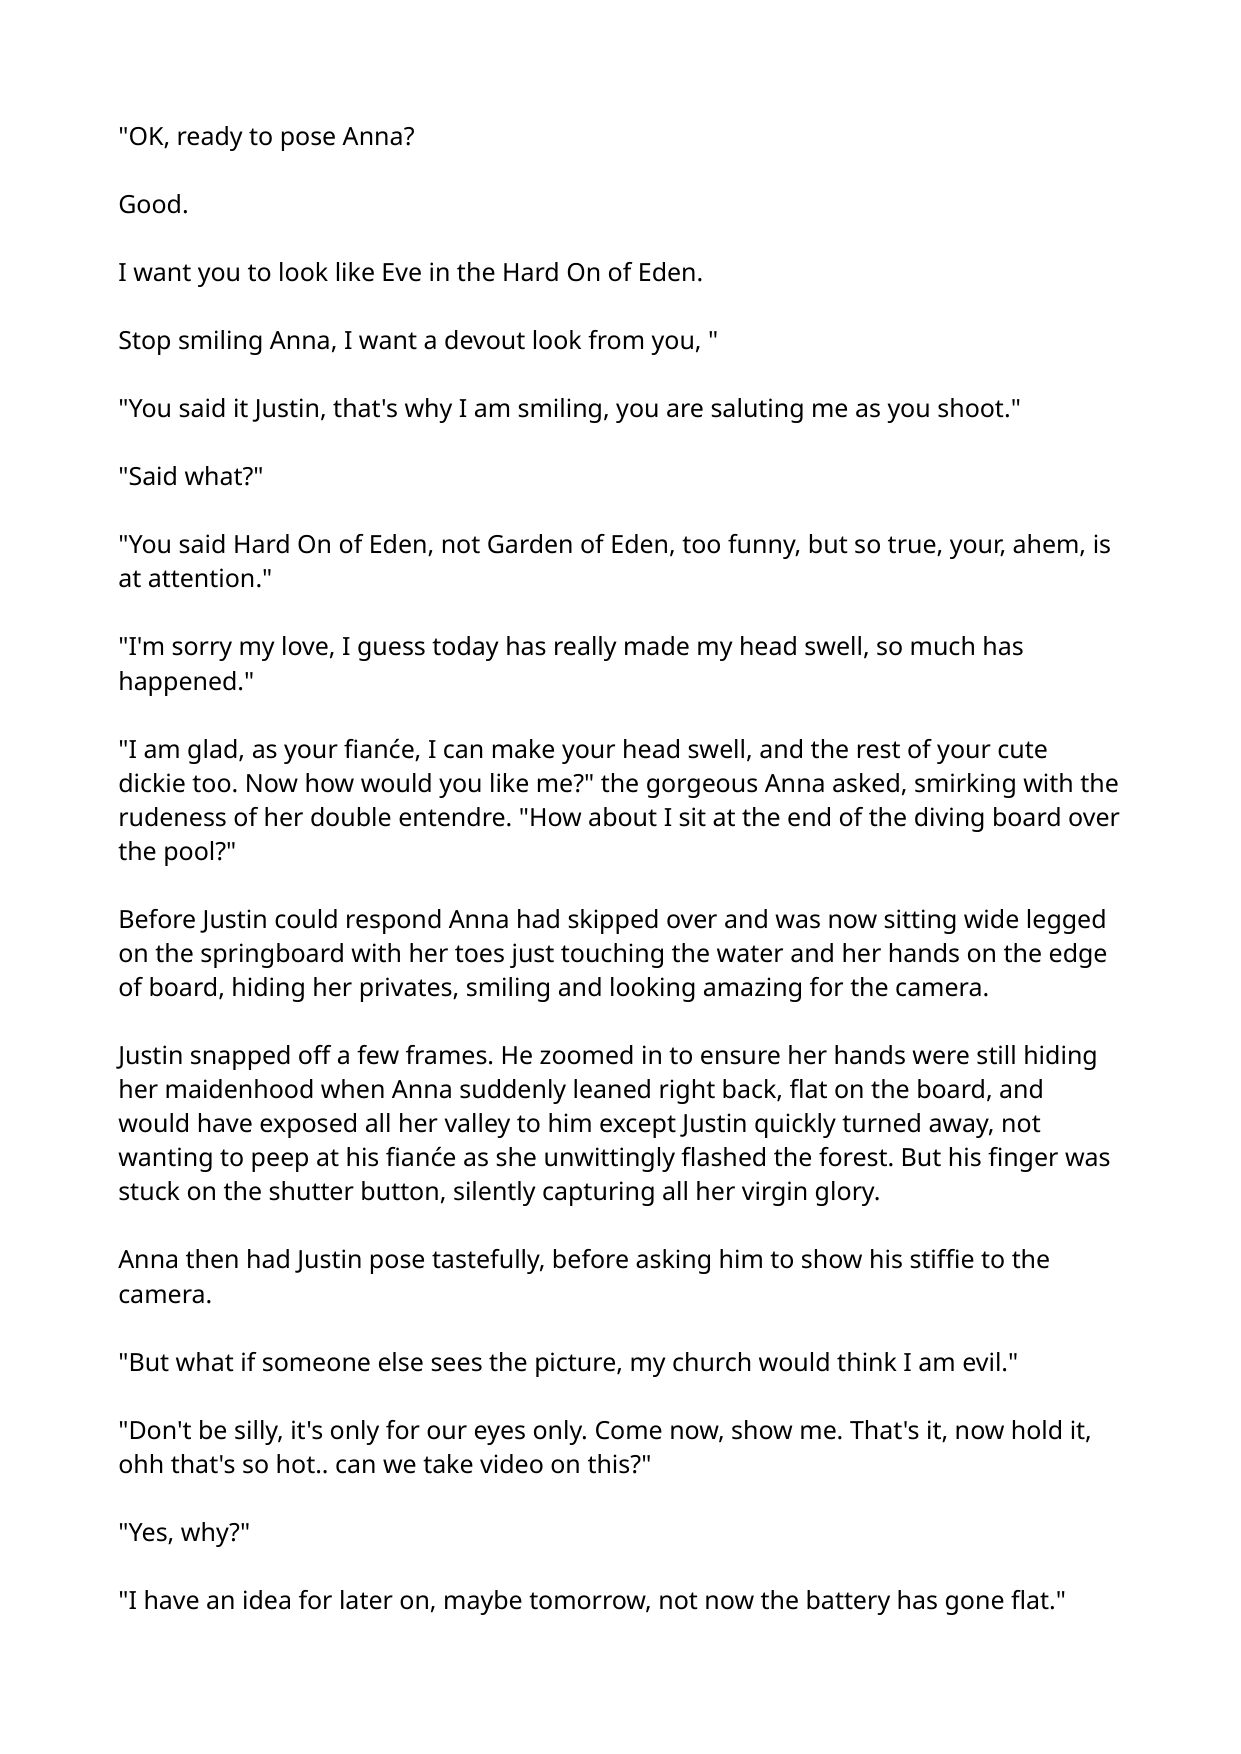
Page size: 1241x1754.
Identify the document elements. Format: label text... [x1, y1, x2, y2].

text "Don't be silly, it's only for our eyes only. Come now, show me. That's it, now hold it, ohh that's so hot.. can we take video on this?" [118, 1412, 1122, 1481]
text "I have an idea for later on, maybe tomorrow, not now the battery has gone flat." [118, 1583, 1122, 1617]
text "But what if someone else sees the picture, my church would think I am evil." [118, 1344, 1122, 1378]
text "Yes, why?" [118, 1515, 1122, 1549]
text "You said it Justin, that's why I am smiling, you are saluting me as you shoot." [118, 391, 1122, 425]
text "I am glad, as your fianće, I can make your head swell, and the rest of your cute dickie too. Now how would you like me?" the gorgeous Anna asked, smirking with the rudeness of her double entendre. "How about I sit at the end of the diving board over the pool?" [118, 731, 1122, 867]
text "OK, ready to pose Anna? [118, 118, 1122, 152]
text "I'm sorry my love, I guess today has really made my head swell, so much has happened." [118, 629, 1122, 697]
text "You said Hard On of Eden, not Garden of Eden, too funny, but so true, your, ahem, is at attention." [118, 527, 1122, 595]
text Anna then had Justin pose tastefully, before asking him to show his stiffie to the camera. [118, 1242, 1122, 1310]
text I want you to look like Eve in the Hard On of Eden. [118, 254, 1122, 288]
text Stop smiling Anna, I want a devout look from you, " [118, 322, 1122, 357]
text Before Justin could respond Anna had skipped over and was now sitting wide legged on the springboard with her toes just touching the water and her hands on the edge of board, hiding her privates, smiling and looking amazing for the camera. [118, 902, 1122, 1004]
text Good. [118, 186, 1122, 220]
text "Said what?" [118, 459, 1122, 493]
text Justin snapped off a few frames. He zoomed in to ensure her hands were still hiding her maidenhood when Anna suddenly leaned right back, flat on the board, and would have exposed all her valley to him except Justin quickly turned away, not wanting to peep at his fianće as she unwittingly flashed the forest. But his finger was stuck on the shutter button, silently capturing all her virgin glory. [118, 1038, 1122, 1208]
